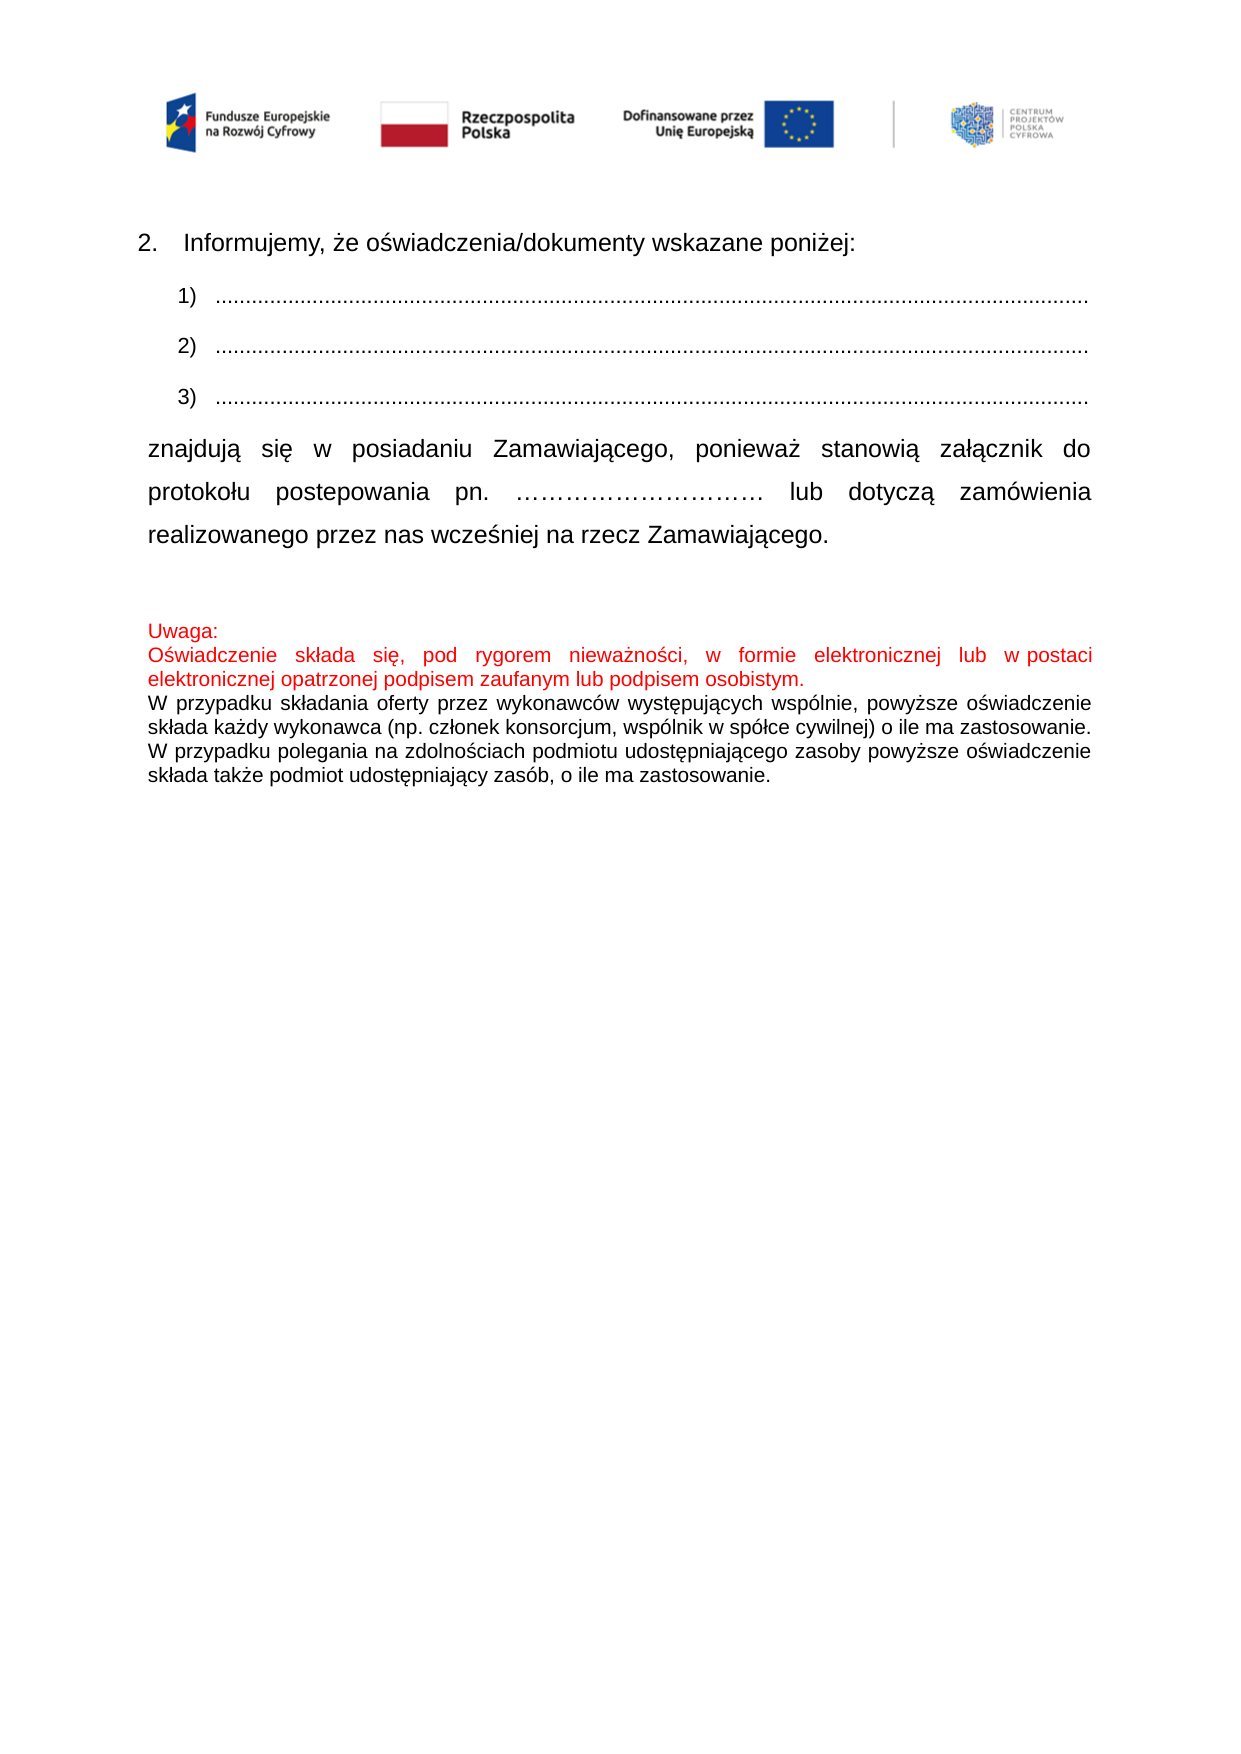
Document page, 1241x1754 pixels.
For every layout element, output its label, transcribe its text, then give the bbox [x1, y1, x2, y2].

text znajdują się w posiadaniu Zamawiającego, ponieważ stanowią załącznik do protokołu postepowania pn. ………………………… lub dotyczą zamówienia realizowanego przez nas wcześniej na rzecz Zamawiającego. [148, 434, 1092, 549]
text Oświadczenie składa się, pod rygorem nieważności, w formie elektronicznej lub w postaci elektronicznej opatrzonej podpisem zaufanym lub podpisem osobistym. [148, 643, 1092, 691]
list ................................................................................................................................................ [177, 384, 1092, 409]
text Uwaga: [148, 619, 1092, 643]
list ................................................................................................................................................ [177, 283, 1092, 308]
text W przypadku polegania na zdolnościach podmiotu udostępniającego zasoby powyższe oświadczenie składa także podmiot udostępniający zasób, o ile ma zastosowanie. [148, 739, 1092, 787]
list ................................................................................................................................................ [177, 333, 1092, 359]
picture [147, 73, 1093, 172]
text W przypadku składania oferty przez wykonawców występujących wspólnie, powyższe oświadczenie składa każdy wykonawca (np. członek konsorcjum, wspólnik w spółce cywilnej) o ile ma zastosowanie. [148, 691, 1092, 739]
list Informujemy, że oświadczenia/dokumenty wskazane poniżej: [148, 227, 1092, 256]
